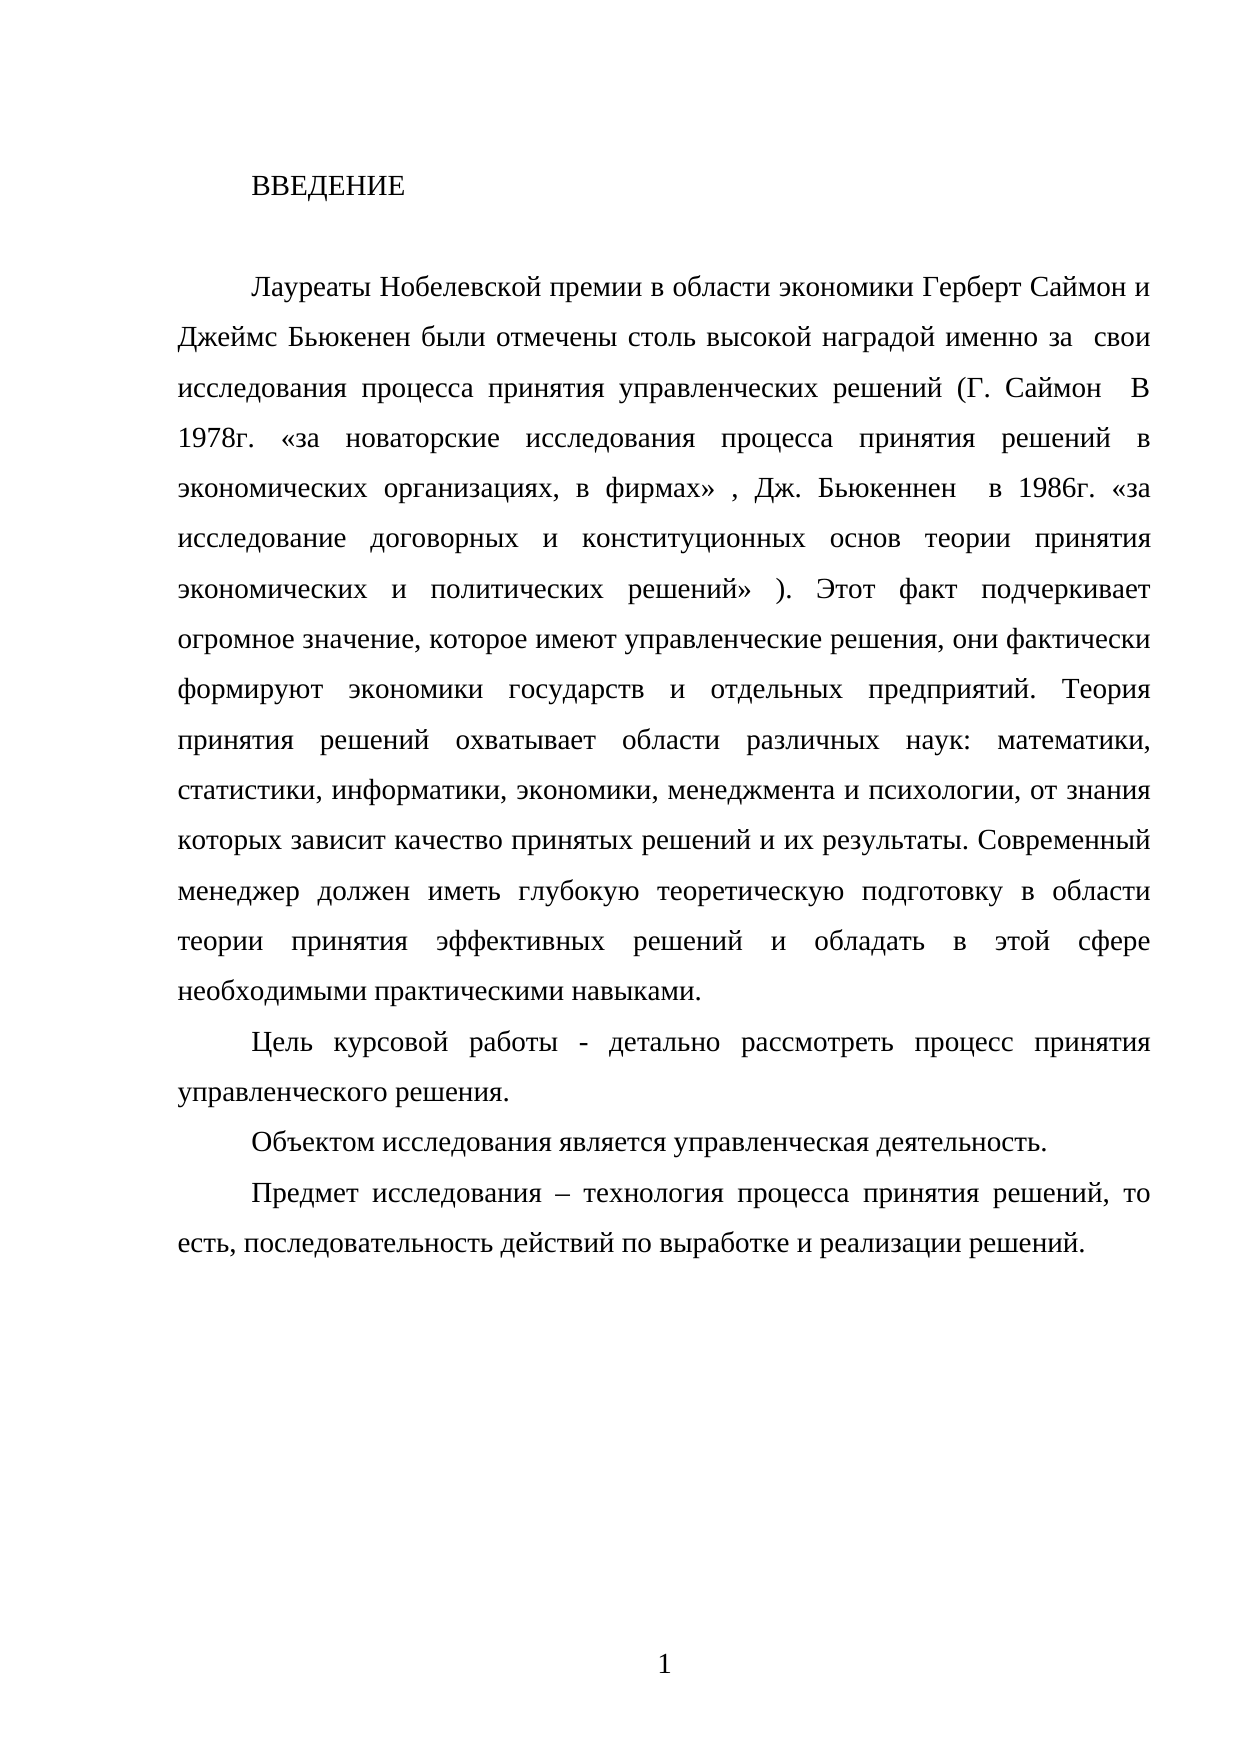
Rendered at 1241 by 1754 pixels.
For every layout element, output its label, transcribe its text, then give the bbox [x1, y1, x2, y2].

text Цель курсовой работы - детально рассмотреть процесс принятия управленческого решения. [177, 1024, 1152, 1108]
text Предмет исследования – технология процесса принятия решений, то есть, последовательность действий по выработке и реализации решений. [177, 1175, 1152, 1258]
text Объектом исследования является управленческая деятельность. [177, 1124, 1152, 1158]
text ВВЕДЕНИЕ [177, 168, 1152, 202]
text Лауреаты Нобелевской премии в области экономики Герберт Саймон и Джеймс Бьюкенен были отмечены столь высокой наградой именно за свои исследования процесса принятия управленческих решений (Г. Саймон В 1978г. «за новаторские исследования процесса принятия решений в экономических организациях, в фирмах» , Дж. Бьюкеннен в 1986г. «за исследование договорных и конституционных основ теории принятия экономических и политических решений» ). Этот факт подчеркивает огромное значение, которое имеют управленческие решения, они фактически формируют экономики государств и отдельных предприятий. Теория принятия решений охватывает области различных наук: математики, статистики, информатики, экономики, менеджмента и психологии, от знания которых зависит качество принятых решений и их результаты. Современный менеджер должен иметь глубокую теоретическую подготовку в области теории принятия эффективных решений и обладать в этой сфере необходимыми практическими навыками. [177, 269, 1152, 1007]
